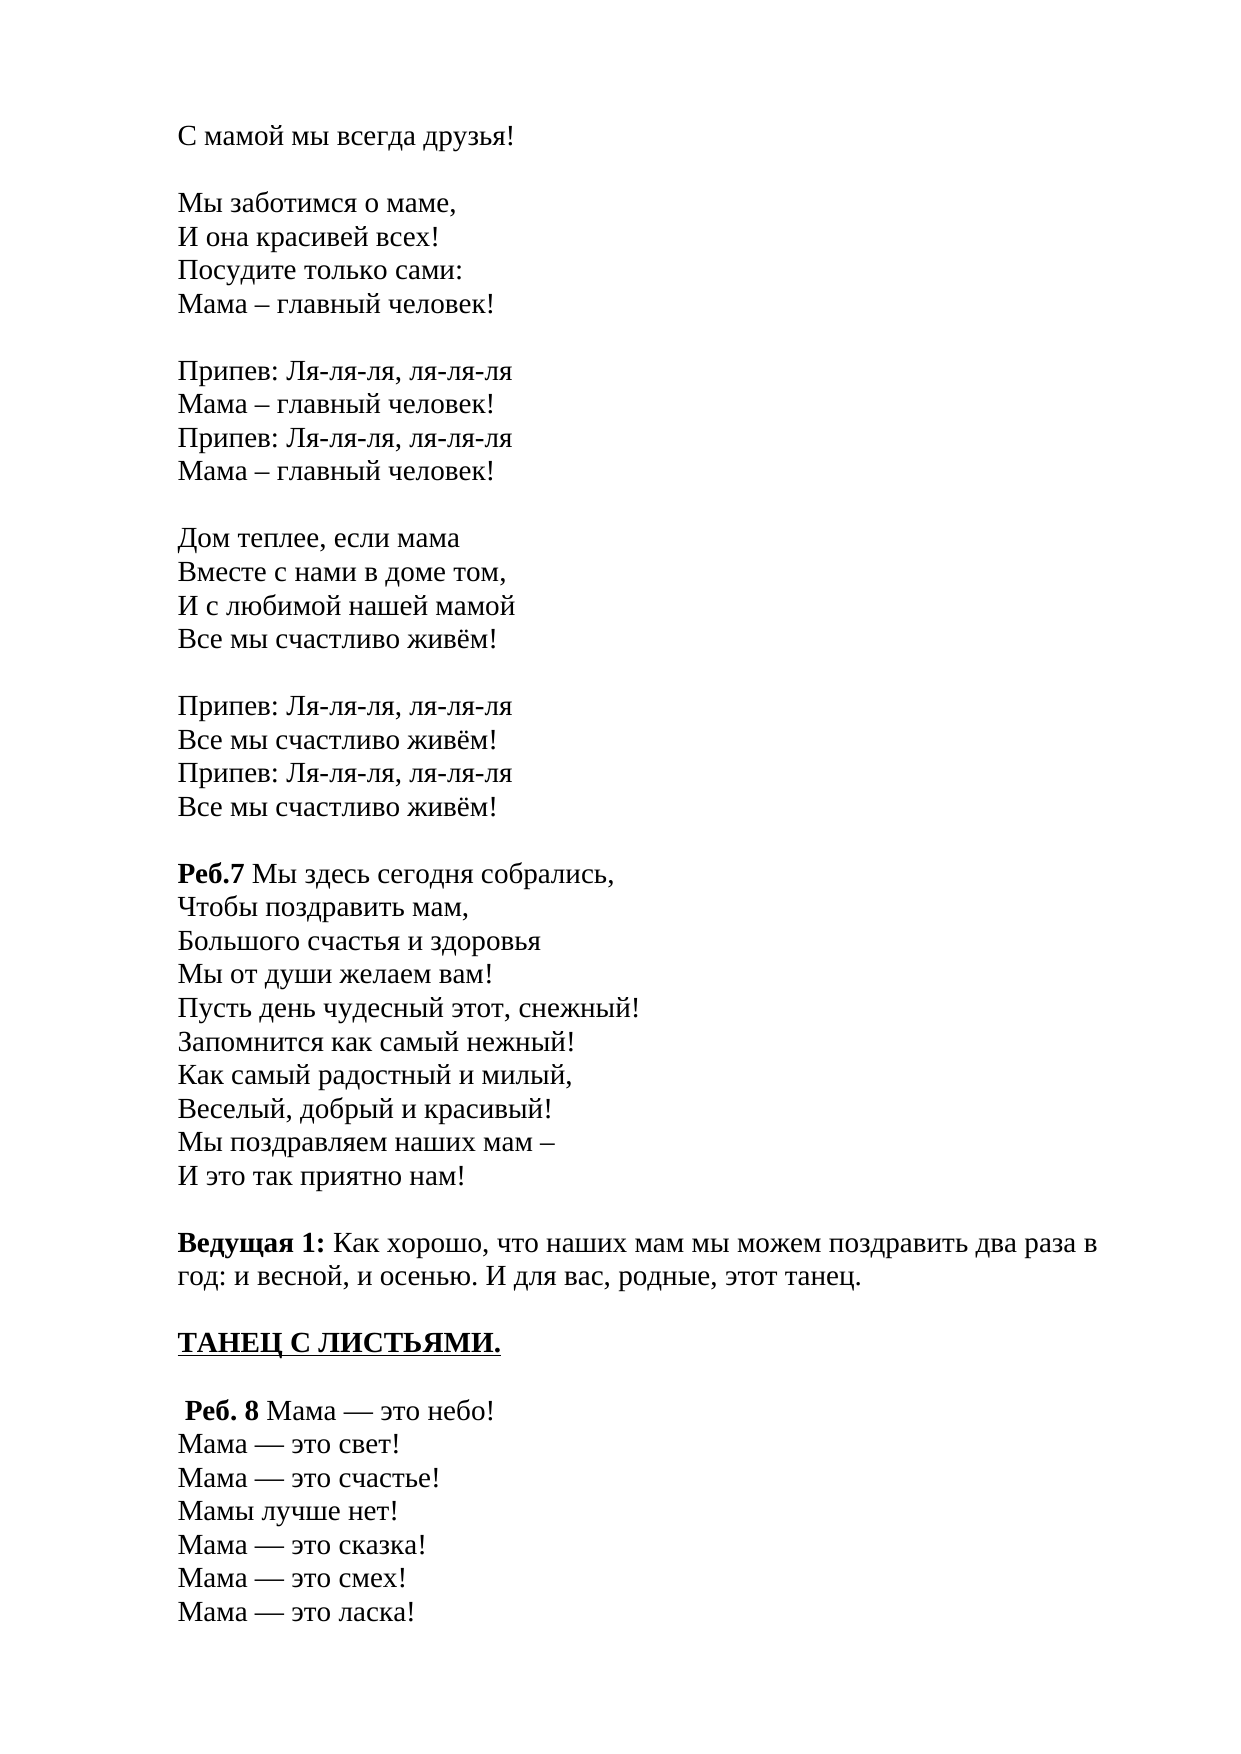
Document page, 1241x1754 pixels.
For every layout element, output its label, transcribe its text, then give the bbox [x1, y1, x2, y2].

text Мама — это ласка! [177, 1594, 1152, 1627]
text С мамой мы всегда друзья! [177, 118, 1152, 152]
text Реб. 8 Мама — это небо! [177, 1393, 1152, 1426]
text И это так приятно нам! [177, 1158, 1152, 1191]
text Как самый радостный и милый, [177, 1057, 1152, 1091]
text Припев: Ля-ля-ля, ля-ля-ля [177, 420, 1152, 453]
text Мы от души желаем вам! [177, 957, 1152, 990]
text Мама – главный человек! [177, 286, 1152, 319]
text Большого счастья и здоровья [177, 923, 1152, 957]
text Все мы счастливо живём! [177, 621, 1152, 655]
text Мама – главный человек! [177, 386, 1152, 420]
text Дом теплее, если мама [177, 521, 1152, 554]
text Мы заботимся о маме, [177, 185, 1152, 219]
text Припев: Ля-ля-ля, ля-ля-ля [177, 755, 1152, 789]
text Мама – главный человек! [177, 453, 1152, 487]
text Ведущая 1: Как хорошо, что наших мам мы можем поздравить два раза в год: и весной, и осенью. И для вас, родные, этот танец. [177, 1225, 1152, 1292]
text Вместе с нами в доме том, [177, 554, 1152, 588]
text Мы поздравляем наших мам – [177, 1124, 1152, 1158]
text Припев: Ля-ля-ля, ля-ля-ля [177, 688, 1152, 722]
text Мама — это сказка! [177, 1527, 1152, 1560]
text Чтобы поздравить мам, [177, 889, 1152, 923]
text Все мы счастливо живём! [177, 722, 1152, 755]
text Веселый, добрый и красивый! [177, 1091, 1152, 1124]
text Мамы лучше нет! [177, 1493, 1152, 1527]
text Мама — это свет! [177, 1426, 1152, 1460]
text ТАНЕЦ С ЛИСТЬЯМИ. [177, 1326, 1152, 1359]
text И она красивей всех! [177, 219, 1152, 252]
text Все мы счастливо живём! [177, 789, 1152, 822]
text Мама — это счастье! [177, 1460, 1152, 1493]
text Посудите только сами: [177, 252, 1152, 286]
text Пусть день чудесный этот, снежный! [177, 990, 1152, 1024]
text И с любимой нашей мамой [177, 588, 1152, 621]
text Реб.7 Мы здесь сегодня собрались, [177, 856, 1152, 889]
text Запомнится как самый нежный! [177, 1024, 1152, 1057]
text Мама — это смех! [177, 1560, 1152, 1594]
text Припев: Ля-ля-ля, ля-ля-ля [177, 353, 1152, 386]
